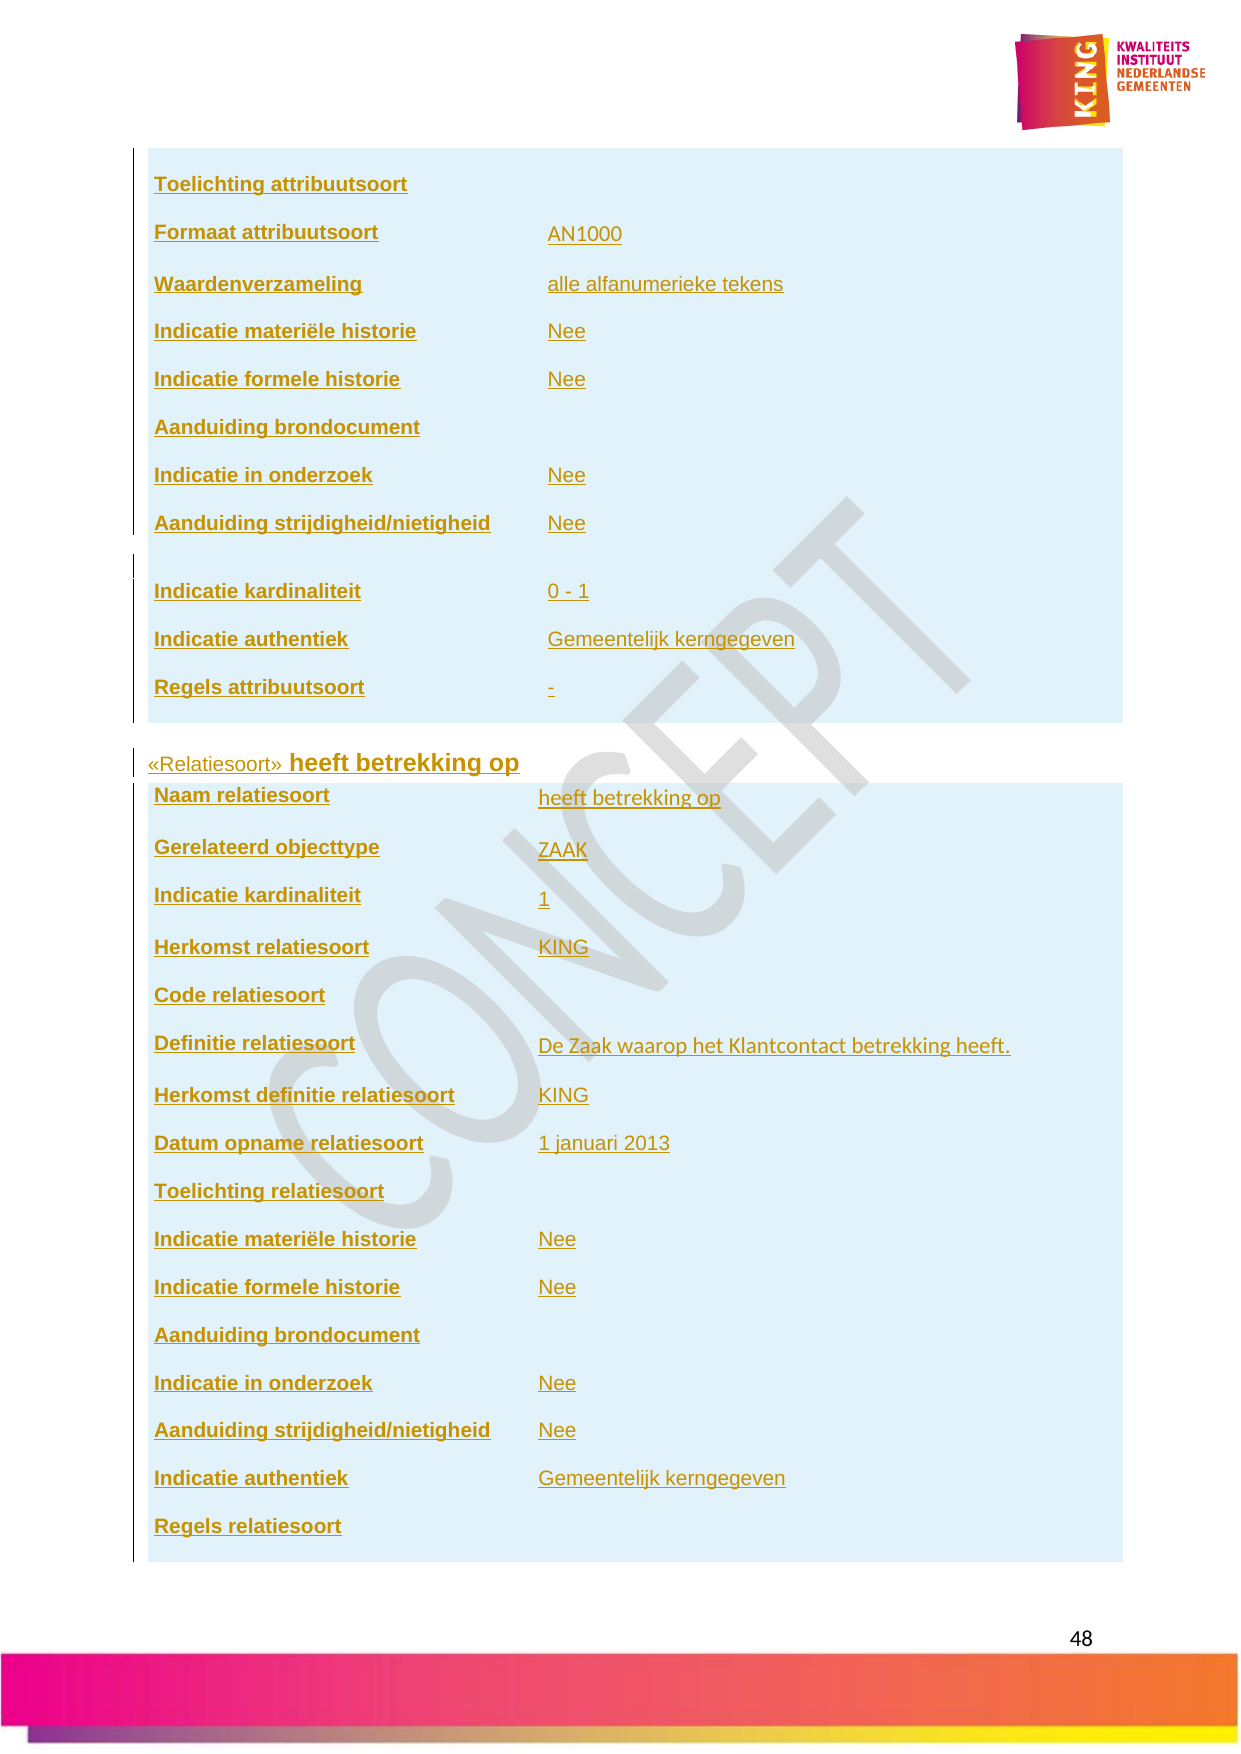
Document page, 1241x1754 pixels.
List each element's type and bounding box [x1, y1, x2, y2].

picture [1014, 33, 1206, 131]
picture [0, 1650, 1239, 1750]
